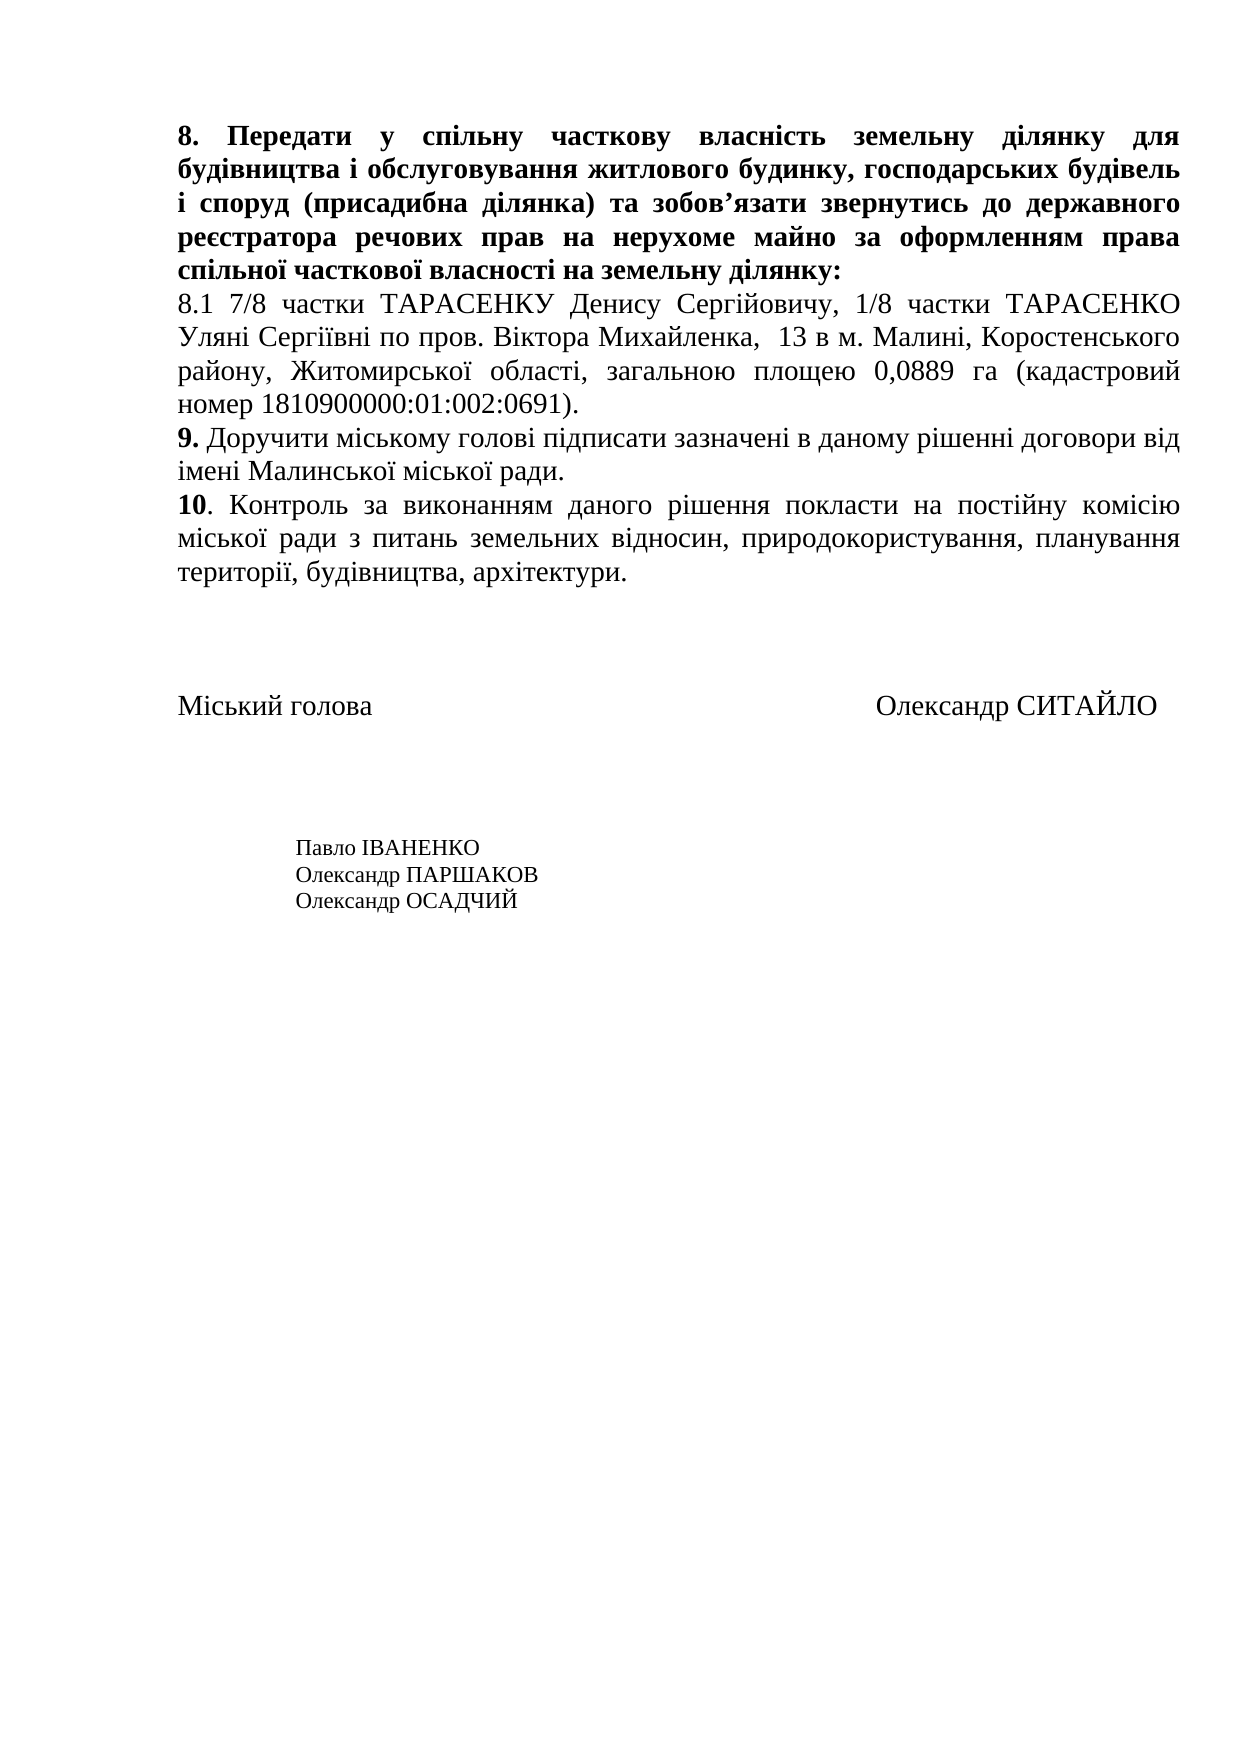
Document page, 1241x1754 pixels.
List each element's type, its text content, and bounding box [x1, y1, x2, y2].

text 8.1 7/8 частки ТАРАСЕНКУ Денису Сергійовичу, 1/8 частки ТАРАСЕНКО Уляні Сергіївні по пров. Віктора Михайленка, 13 в м. Малині, Коростенського району, Житомирської області, загальною площею 0,0889 га (кадастровий номер 1810900000:01:002:0691). [177, 286, 1181, 420]
text Павло ІВАНЕНКО [295, 834, 1181, 861]
text 8. Передати у спільну часткову власність земельну ділянку для будівництва і обслуговування житлового будинку, господарських будівель і споруд (присадибна ділянка) та зобов’язати звернутись до державного реєстратора речових прав на нерухоме майно за оформленням права спільної часткової власності на земельну ділянку: [177, 118, 1181, 286]
text Олександр ОСАДЧИЙ [295, 887, 1181, 913]
text 10. Контроль за виконанням даного рішення покласти на постійну комісію міської ради з питань земельних відносин, природокористування, планування території, будівництва, архітектури. [177, 487, 1181, 588]
text 9. Доручити міському голові підписати зазначені в даному рішенні договори від імені Малинської міської ради. [177, 420, 1181, 487]
text Міський голова Олександр СИТАЙЛО [177, 688, 1181, 722]
text Олександр ПАРШАКОВ [295, 861, 1181, 887]
